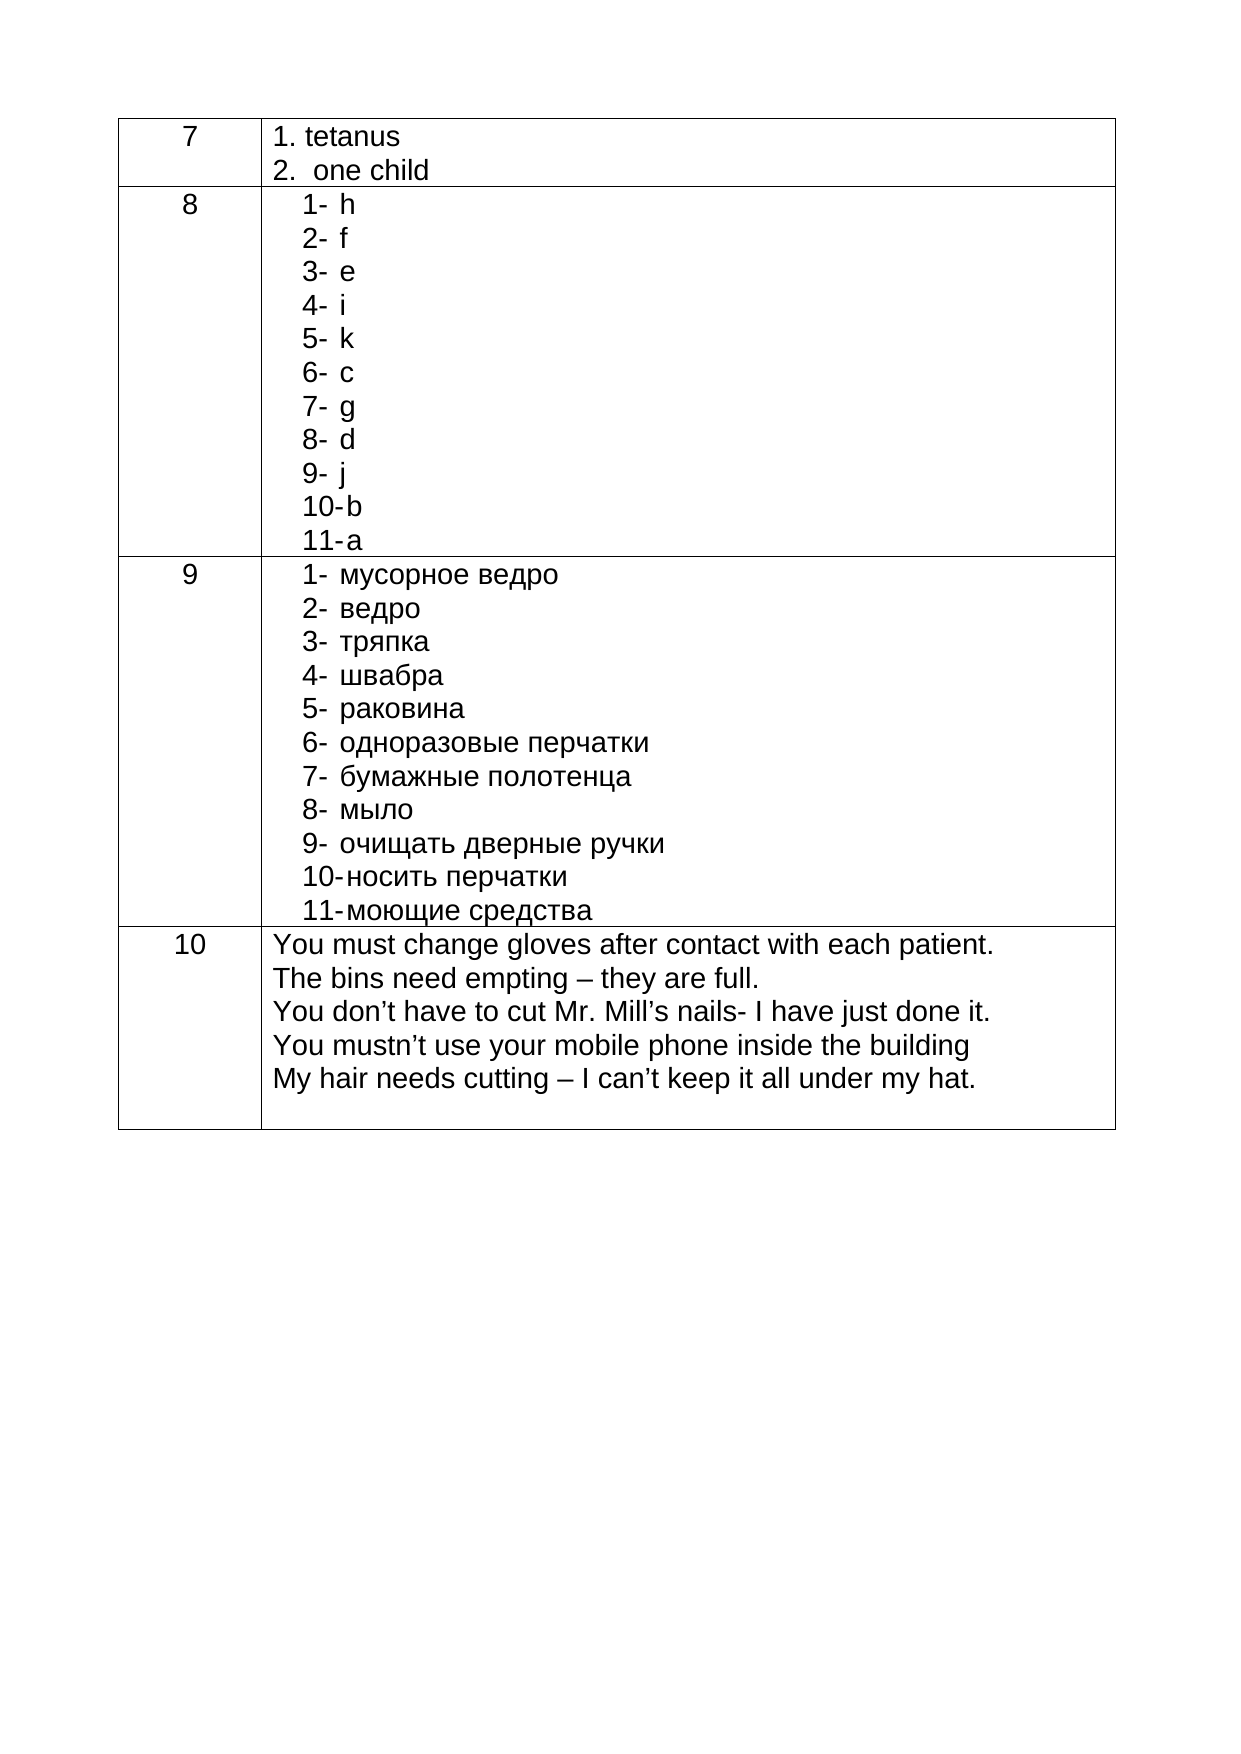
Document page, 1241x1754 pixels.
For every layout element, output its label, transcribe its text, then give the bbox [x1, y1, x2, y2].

table_cell 8 [119, 187, 261, 556]
table_cell мусорное ведро ведро тряпка швабра раковина одноразовые перчатки бумажные полотенца мыло очищать дверные ручки носить перчатки моющие средства [262, 557, 1115, 926]
table_cell You must change gloves after contact with each patient. The bins need empting – they are full. You don’t have to cut Mr. Mill’s nails- I have just done it. You mustn’t use your mobile phone inside the building My hair needs cutting – I can’t keep it all under my hat. [262, 927, 1115, 1128]
table_cell h f e i k c g d j b a [262, 187, 1115, 556]
table_cell 7 [119, 119, 261, 186]
table_cell 10 [119, 927, 261, 1128]
table_cell 1. tetanus 2. one child [262, 119, 1115, 186]
table_cell 9 [119, 557, 261, 926]
